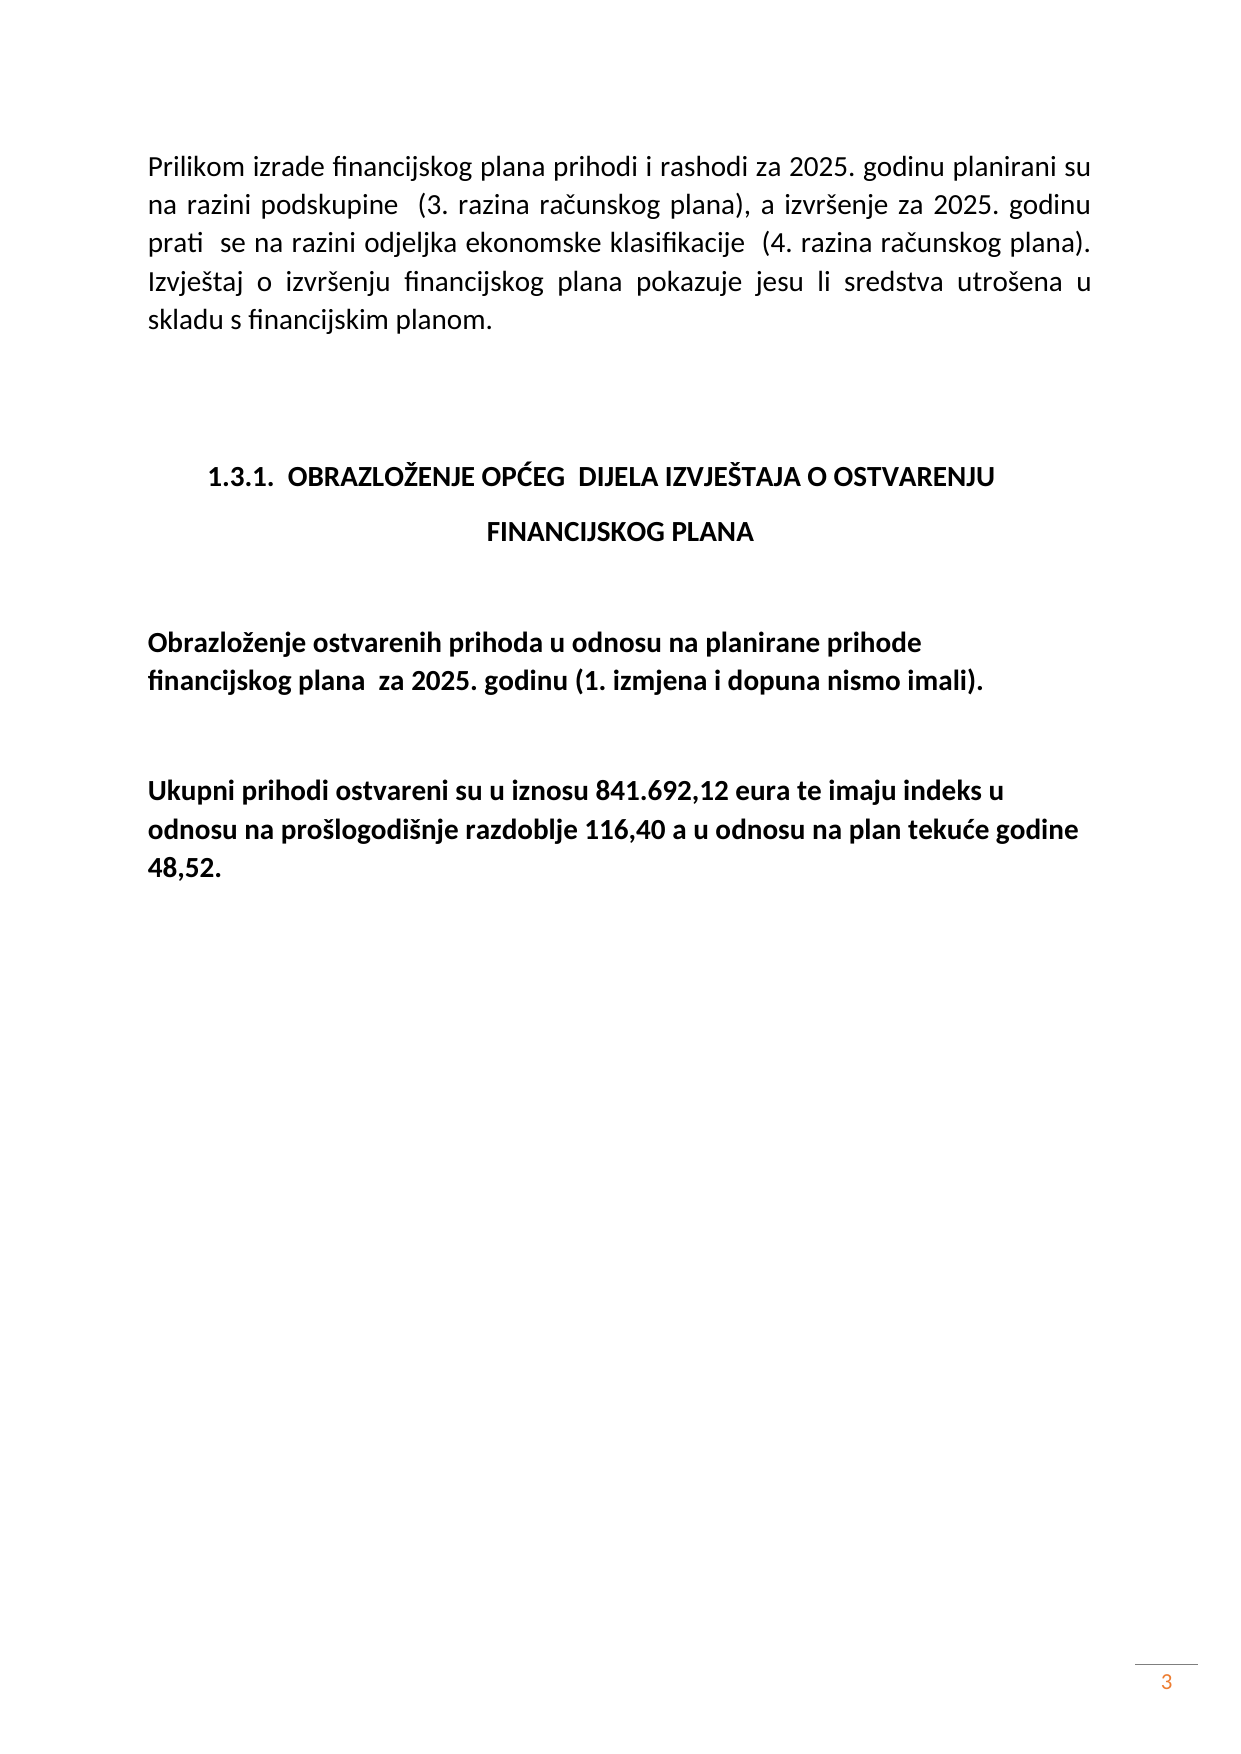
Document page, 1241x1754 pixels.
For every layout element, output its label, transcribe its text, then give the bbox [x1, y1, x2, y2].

text Obrazloženje ostvarenih prihoda u odnosu na planirane prihode financijskog plana za 2025. godinu (1. izmjena i dopuna nismo imali). [148, 624, 1093, 698]
text 1.3.1. OBRAZLOŽENJE OPĆEG DIJELA IZVJEŠTAJA O OSTVARENJU [148, 458, 1093, 494]
text Prilikom izrade financijskog plana prihodi i rashodi za 2025. godinu planirani su na razini podskupine (3. razina računskog plana), a izvršenje za 2025. godinu prati se na razini odjeljka ekonomske klasifikacije (4. razina računskog plana). Izvještaj o izvršenju financijskog plana pokazuje jesu li sredstva utrošena u skladu s financijskim planom. [148, 148, 1093, 337]
text FINANCIJSKOG PLANA [148, 513, 1093, 549]
text Ukupni prihodi ostvareni su u iznosu 841.692,12 eura te imaju indeks u odnosu na prošlogodišnje razdoblje 116,40 a u odnosu na plan tekuće godine 48,52. [148, 772, 1093, 885]
